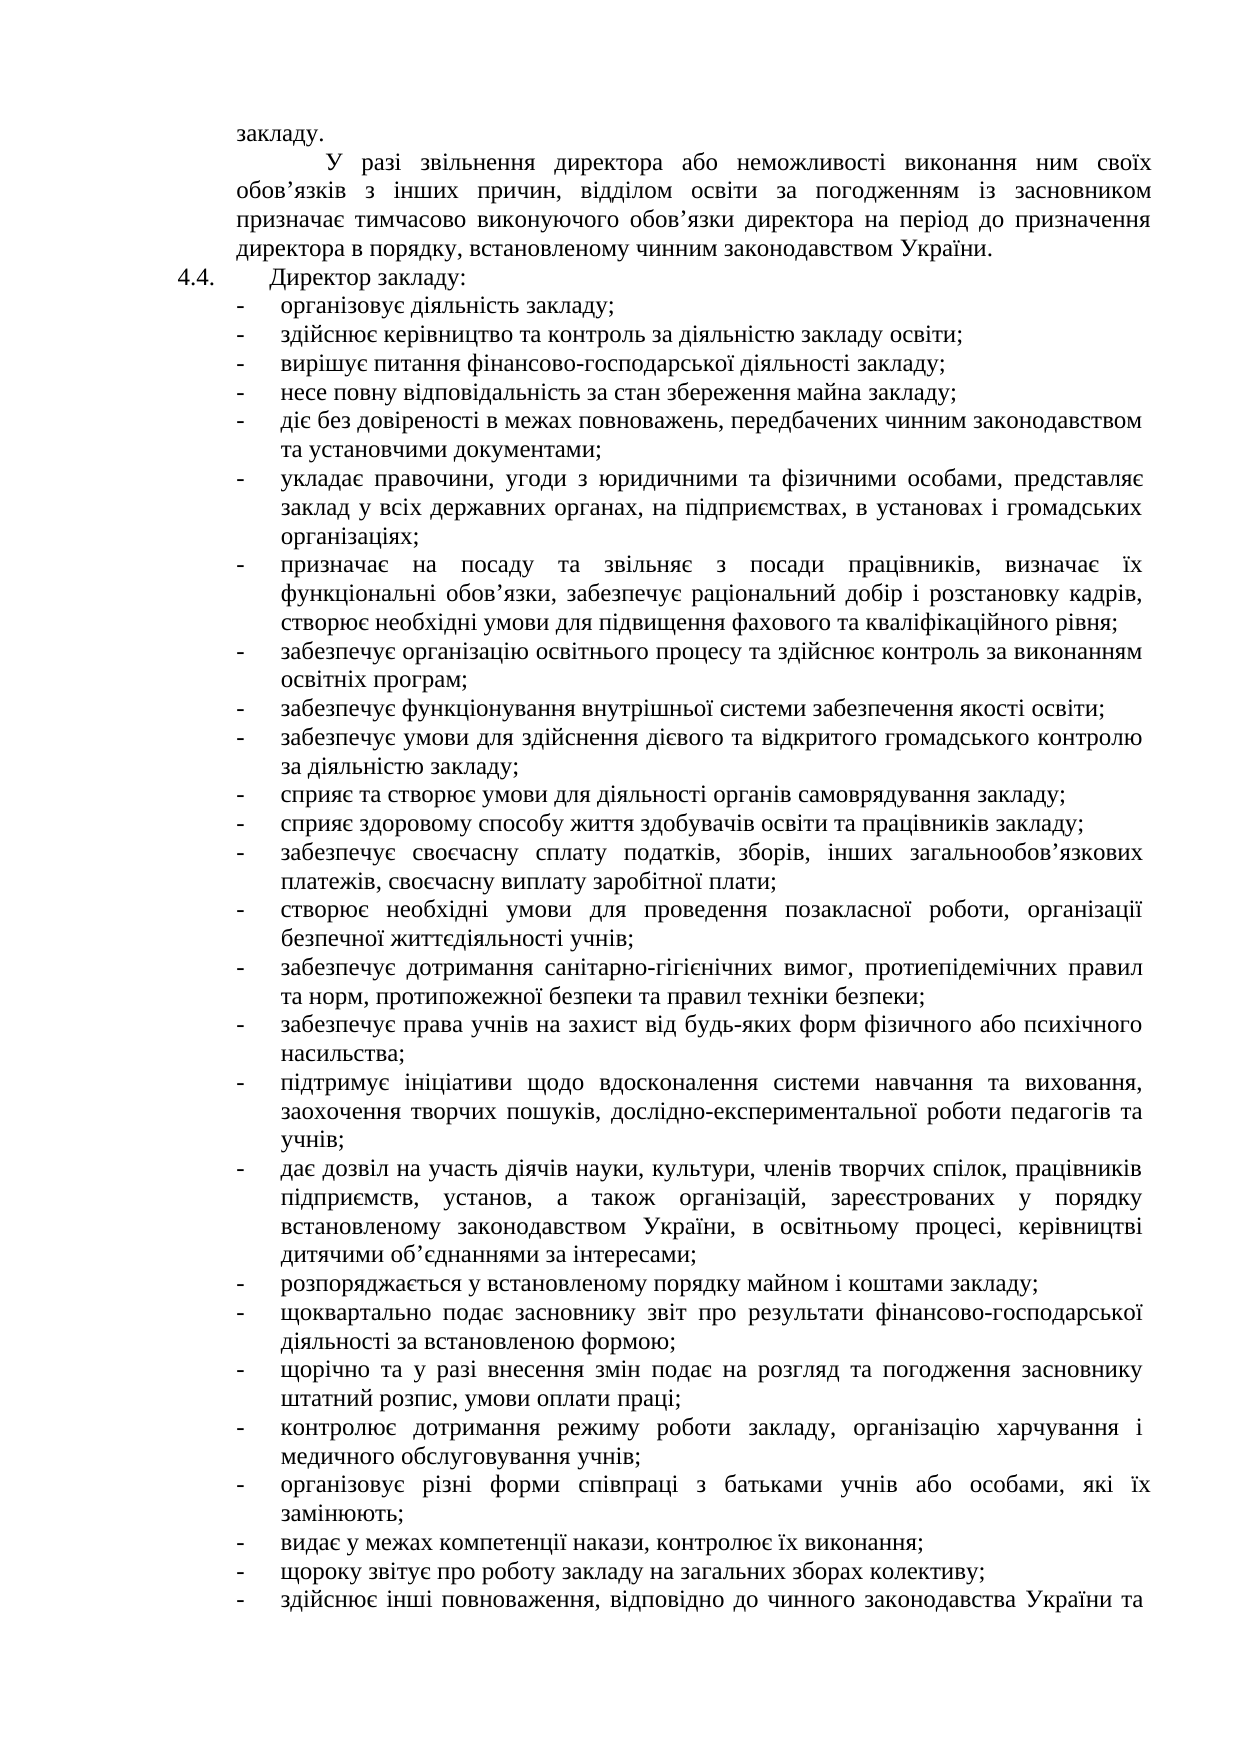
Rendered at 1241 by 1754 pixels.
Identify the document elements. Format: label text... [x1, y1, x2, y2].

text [236, 118, 1152, 147]
list щорічно та у разі внесення змін подає на розгляд та погодження засновнику штатний розпис, умови оплати праці; [236, 1354, 1143, 1412]
list контролює дотримання режиму роботи закладу, організацію харчування і медичного обслуговування учнів; [236, 1412, 1143, 1469]
list щороку звітує про роботу закладу на загальних зборах колективу; [236, 1556, 1152, 1584]
list організовує діяльність закладу; [236, 291, 1152, 319]
list Директор закладу: [177, 262, 1152, 291]
list несе повну відповідальність за стан збереження майна закладу; [236, 377, 1152, 406]
list забезпечує організацію освітнього процесу та здійснює контроль за виконанням освітніх програм; [236, 636, 1143, 693]
list підтримує ініціативи щодо вдосконалення системи навчання та виховання, заохочення творчих пошуків, дослідно-експериментальної роботи педагогів та учнів; [236, 1067, 1143, 1153]
list щоквартально подає засновнику звіт про результати фінансово-господарської діяльності за встановленою формою; [236, 1297, 1143, 1354]
list розпоряджається у встановленому порядку майном і коштами закладу; [236, 1268, 1152, 1297]
list вирішує питання фінансово-господарської діяльності закладу; [236, 348, 1152, 377]
list забезпечує функціонування внутрішньої системи забезпечення якості освіти; [236, 693, 1143, 722]
list видає у межах компетенції накази, контролює їх виконання; [236, 1527, 1152, 1556]
list сприяє та створює умови для діяльності органів самоврядування закладу; [236, 779, 1152, 808]
list забезпечує права учнів на захист від будь-яких форм фізичного або психічного насильства; [236, 1009, 1143, 1067]
list забезпечує своєчасну сплату податків, зборів, інших загальнообов’язкових платежів, своєчасну виплату заробітної плати; [236, 837, 1143, 894]
list призначає на посаду та звільняє з посади працівників, визначає їх функціональні обов’язки, забезпечує раціональний добір і розстановку кадрів, створює необхідні умови для підвищення фахового та кваліфікаційного рівня; [236, 549, 1143, 636]
list створює необхідні умови для проведення позакласної роботи, організації безпечної життєдіяльності учнів; [236, 894, 1143, 952]
list організовує різні форми співпраці з батьками учнів або особами, які їх замінюють; [236, 1469, 1152, 1527]
list дає дозвіл на участь діячів науки, культури, членів творчих спілок, працівників підприємств, установ, а також організацій, зареєстрованих у порядку встановленому законодавством України, в освітньому процесі, керівництві дитячими об’єднаннями за інтересами; [236, 1153, 1143, 1268]
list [236, 1584, 1143, 1613]
list діє без довіреності в межах повноважень, передбачених чинним законодавством та установчими документами; [236, 406, 1143, 463]
list сприяє здоровому способу життя здобувачів освіти та працівників закладу; [236, 808, 1152, 837]
list забезпечує дотримання санітарно-гігієнічних вимог, протиепідемічних правил та норм, протипожежної безпеки та правил техніки безпеки; [236, 952, 1143, 1009]
list укладає правочини, угоди з юридичними та фізичними особами, представляє заклад у всіх державних органах, на підприємствах, в установах і громадських організаціях; [236, 463, 1143, 549]
list забезпечує умови для здійснення дієвого та відкритого громадського контролю за діяльністю закладу; [236, 722, 1143, 779]
list здійснює керівництво та контроль за діяльністю закладу освіти; [236, 319, 1152, 348]
text У разі звільнення директора або неможливості виконання ним своїх обов’язків з інших причин, відділом освіти за погодженням із засновником призначає тимчасово виконуючого обов’язки директора на період до призначення директора в порядку, встановленому чинним законодавством України. [236, 147, 1152, 262]
